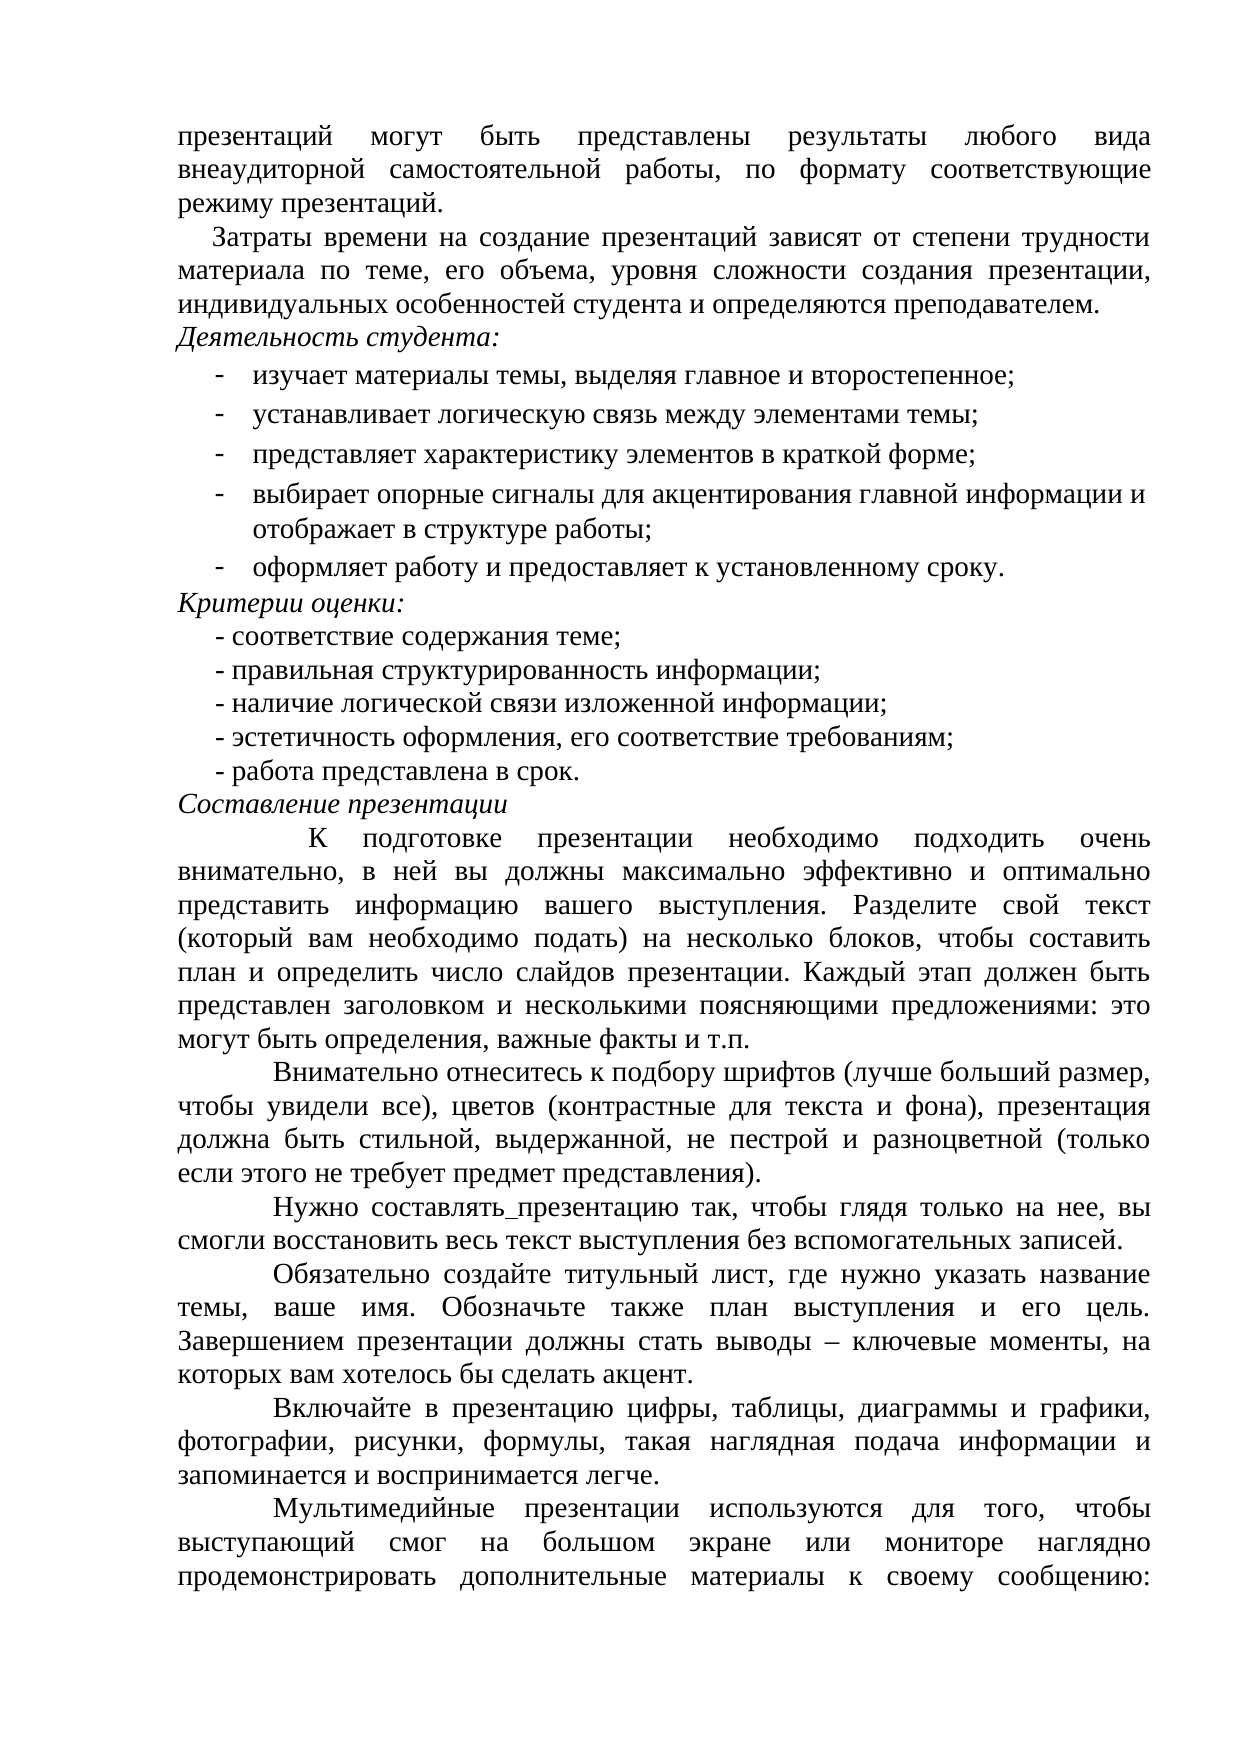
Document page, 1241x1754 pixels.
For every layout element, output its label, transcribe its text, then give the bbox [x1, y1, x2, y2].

text Внимательно отнеситесь к подбору шрифтов (лучше больший размер, чтобы увидели все), цветов (контрастные для текста и фона), презентация должна быть стильной, выдержанной, не пестрой и разноцветной (только если этого не требует предмет представления). [177, 1054, 1152, 1189]
list оформляет работу и предоставляет к установленному сроку. [215, 545, 1152, 585]
text К подготовке презентации необходимо подходить очень внимательно, в ней вы должны максимально эффективно и оптимально представить информацию вашего выступления. Разделите свой текст (который вам необходимо подать) на несколько блоков, чтобы составить план и определить число слайдов презентации. Каждый этап должен быть представлен заголовком и несколькими поясняющими предложениями: это могут быть определения, важные факты и т.п. [177, 820, 1152, 1054]
text Затраты времени на создание презентаций зависят от степени трудности материала по теме, его объема, уровня сложности создания презентации, индивидуальных особенностей студента и определяются преподавателем. [177, 219, 1152, 319]
list выбирает опорные сигналы для акцентирования главной информации и отображает в структуре работы; [215, 472, 1152, 545]
text Включайте в презентацию цифры, таблицы, диаграммы и графики, фотографии, рисунки, формулы, такая наглядная подача информации и запоминается и воспринимается легче. [177, 1390, 1152, 1491]
text Критерии оценки: [177, 585, 1152, 618]
text - эстетичность оформления, его соответствие требованиям; [215, 719, 1152, 753]
list устанавливает логическую связь между элементами темы; [215, 393, 1152, 432]
text Составление презентации [177, 786, 1152, 820]
text - правильная структурированность информации; [215, 652, 1152, 686]
text - соответствие содержания теме; [215, 618, 1152, 652]
text - работа представлена в срок. [215, 753, 1152, 786]
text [177, 118, 1152, 219]
text Нужно составлять презентацию так, чтобы глядя только на нее, вы смогли восстановить весь текст выступления без вспомогательных записей. [177, 1189, 1152, 1256]
text - наличие логической связи изложенной информации; [215, 686, 1152, 719]
list представляет характеристику элементов в краткой форме; [215, 432, 1152, 472]
text Деятельность студента: [177, 319, 1152, 353]
list изучает материалы темы, выделяя главное и второстепенное; [215, 353, 1152, 393]
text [177, 1491, 1152, 1591]
text Обязательно создайте титульный лист, где нужно указать название темы, ваше имя. Обозначьте также план выступления и его цель. Завершением презентации должны стать выводы – ключевые моменты, на которых вам хотелось бы сделать акцент. [177, 1256, 1152, 1390]
